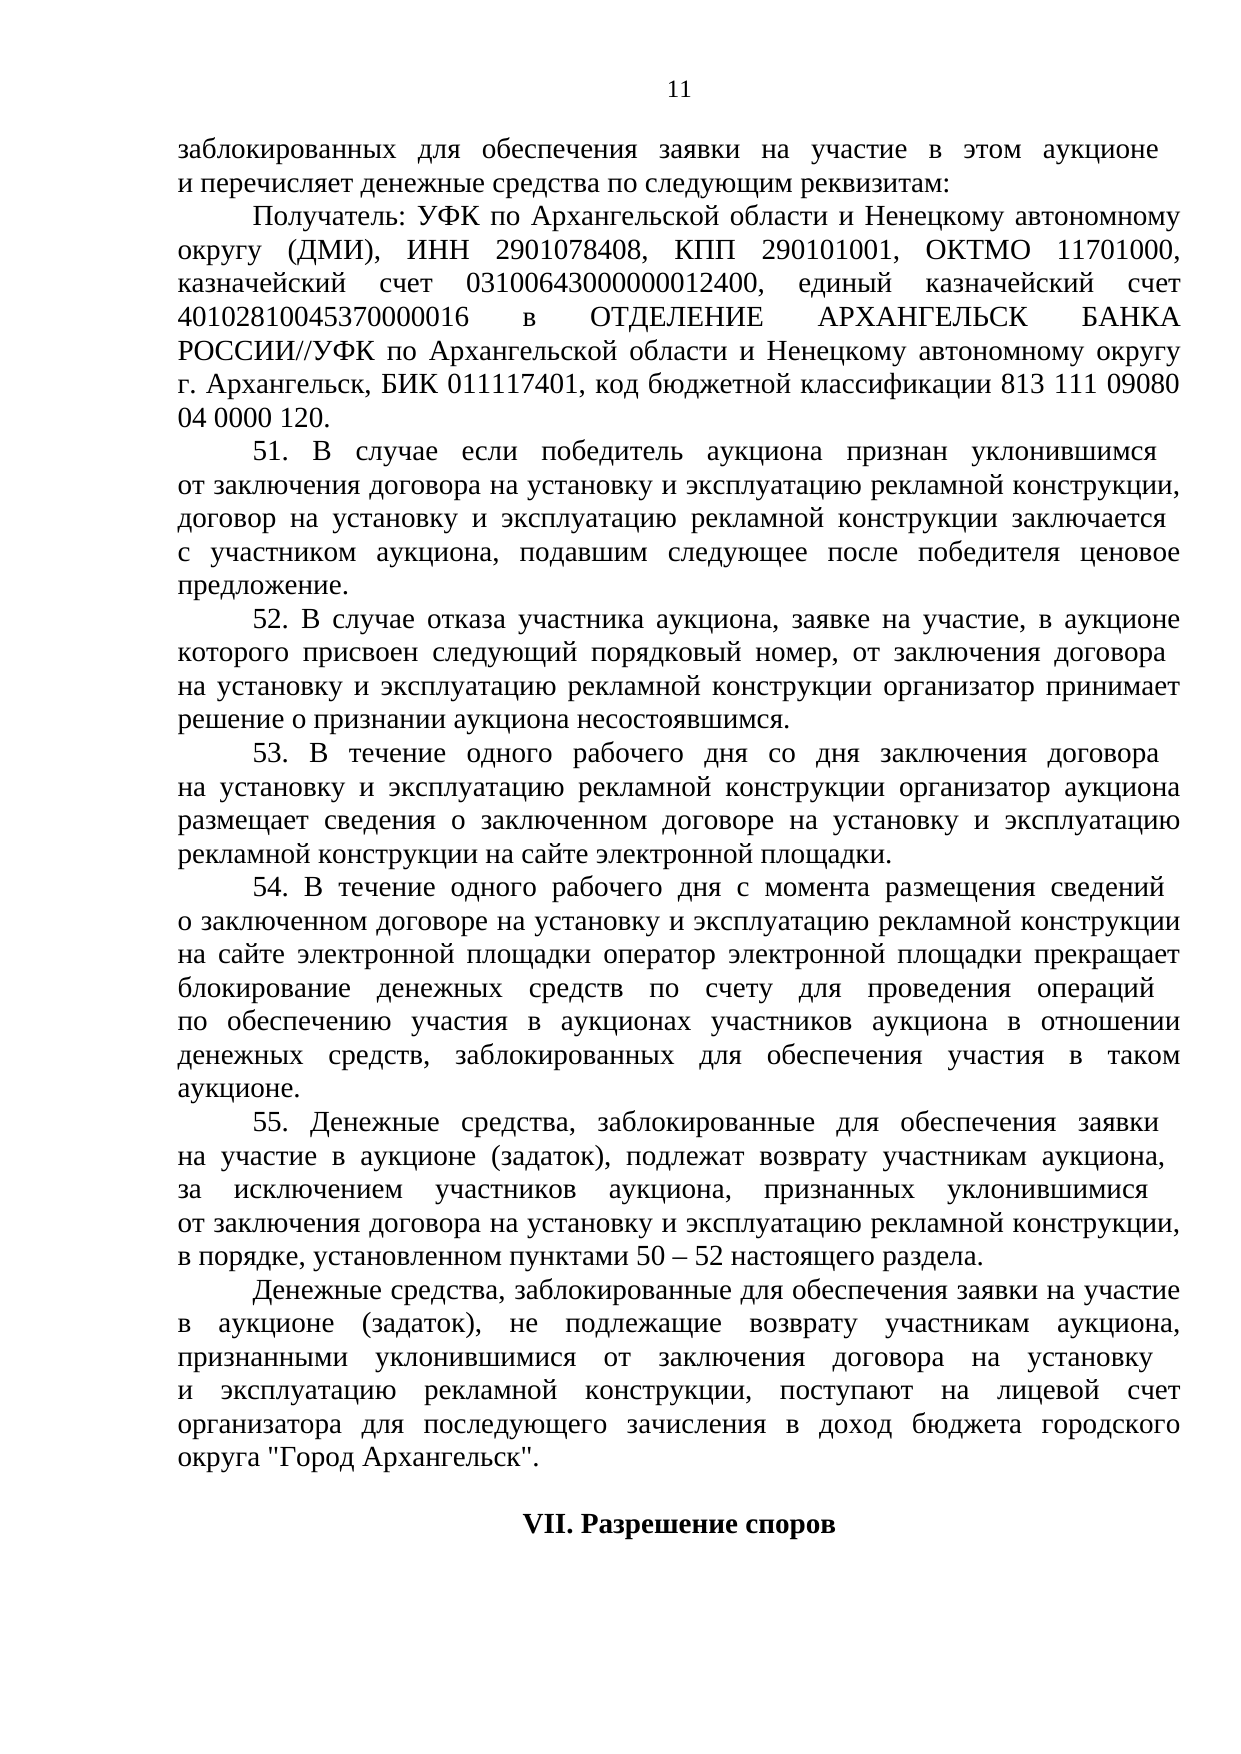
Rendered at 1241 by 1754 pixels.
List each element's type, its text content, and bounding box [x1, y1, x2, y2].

text 53. В течение одного рабочего дня со дня заключения договора на установку и эксплуатацию рекламной конструкции организатор аукциона размещает сведения о заключенном договоре на установку и эксплуатацию рекламной конструкции на сайте электронной площадки. [177, 735, 1181, 869]
text 52. В случае отказа участника аукциона, заявке на участие, в аукционе которого присвоен следующий порядковый номер, от заключения договора на установку и эксплуатацию рекламной конструкции организатор принимает решение о признании аукциона несостоявшимся. [177, 601, 1181, 735]
text Денежные средства, заблокированные для обеспечения заявки на участие в аукционе (задаток), не подлежащие возврату участникам аукциона, признанными уклонившимися от заключения договора на установку и эксплуатацию рекламной конструкции, поступают на лицевой счет организатора для последующего зачисления в доход бюджета городского округа "Город Архангельск". [177, 1272, 1181, 1473]
text 55. Денежные средства, заблокированные для обеспечения заявки на участие в аукционе (задаток), подлежат возврату участникам аукциона, за исключением участников аукциона, признанных уклонившимися от заключения договора на установку и эксплуатацию рекламной конструкции, в порядке, установленном пунктами 50 – 52 настоящего раздела. [177, 1104, 1181, 1272]
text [177, 131, 1181, 198]
text 51. В случае если победитель аукциона признан уклонившимся от заключения договора на установку и эксплуатацию рекламной конструкции, договор на установку и эксплуатацию рекламной конструкции заключается с участником аукциона, подавшим следующее после победителя ценовое предложение. [177, 433, 1181, 601]
text Получатель: УФК по Архангельской области и Ненецкому автономному округу (ДМИ), ИНН 2901078408, КПП 290101001, ОКТМО 11701000, казначейский счет 03100643000000012400, единый казначейский счет 40102810045370000016 в ОТДЕЛЕНИЕ АРХАНГЕЛЬСК БАНКА РОССИИ//УФК по Архангельской области и Ненецкому автономному округу г. Архангельск, БИК 011117401, код бюджетной классификации 813 111 09080 04 0000 120. [177, 198, 1181, 433]
text 54. В течение одного рабочего дня с момента размещения сведений о заключенном договоре на установку и эксплуатацию рекламной конструкции на сайте электронной площадки оператор электронной площадки прекращает блокирование денежных средств по счету для проведения операций по обеспечению участия в аукционах участников аукциона в отношении денежных средств, заблокированных для обеспечения участия в таком аукционе. [177, 869, 1181, 1104]
text VII. Разрешение споров [177, 1507, 1181, 1540]
